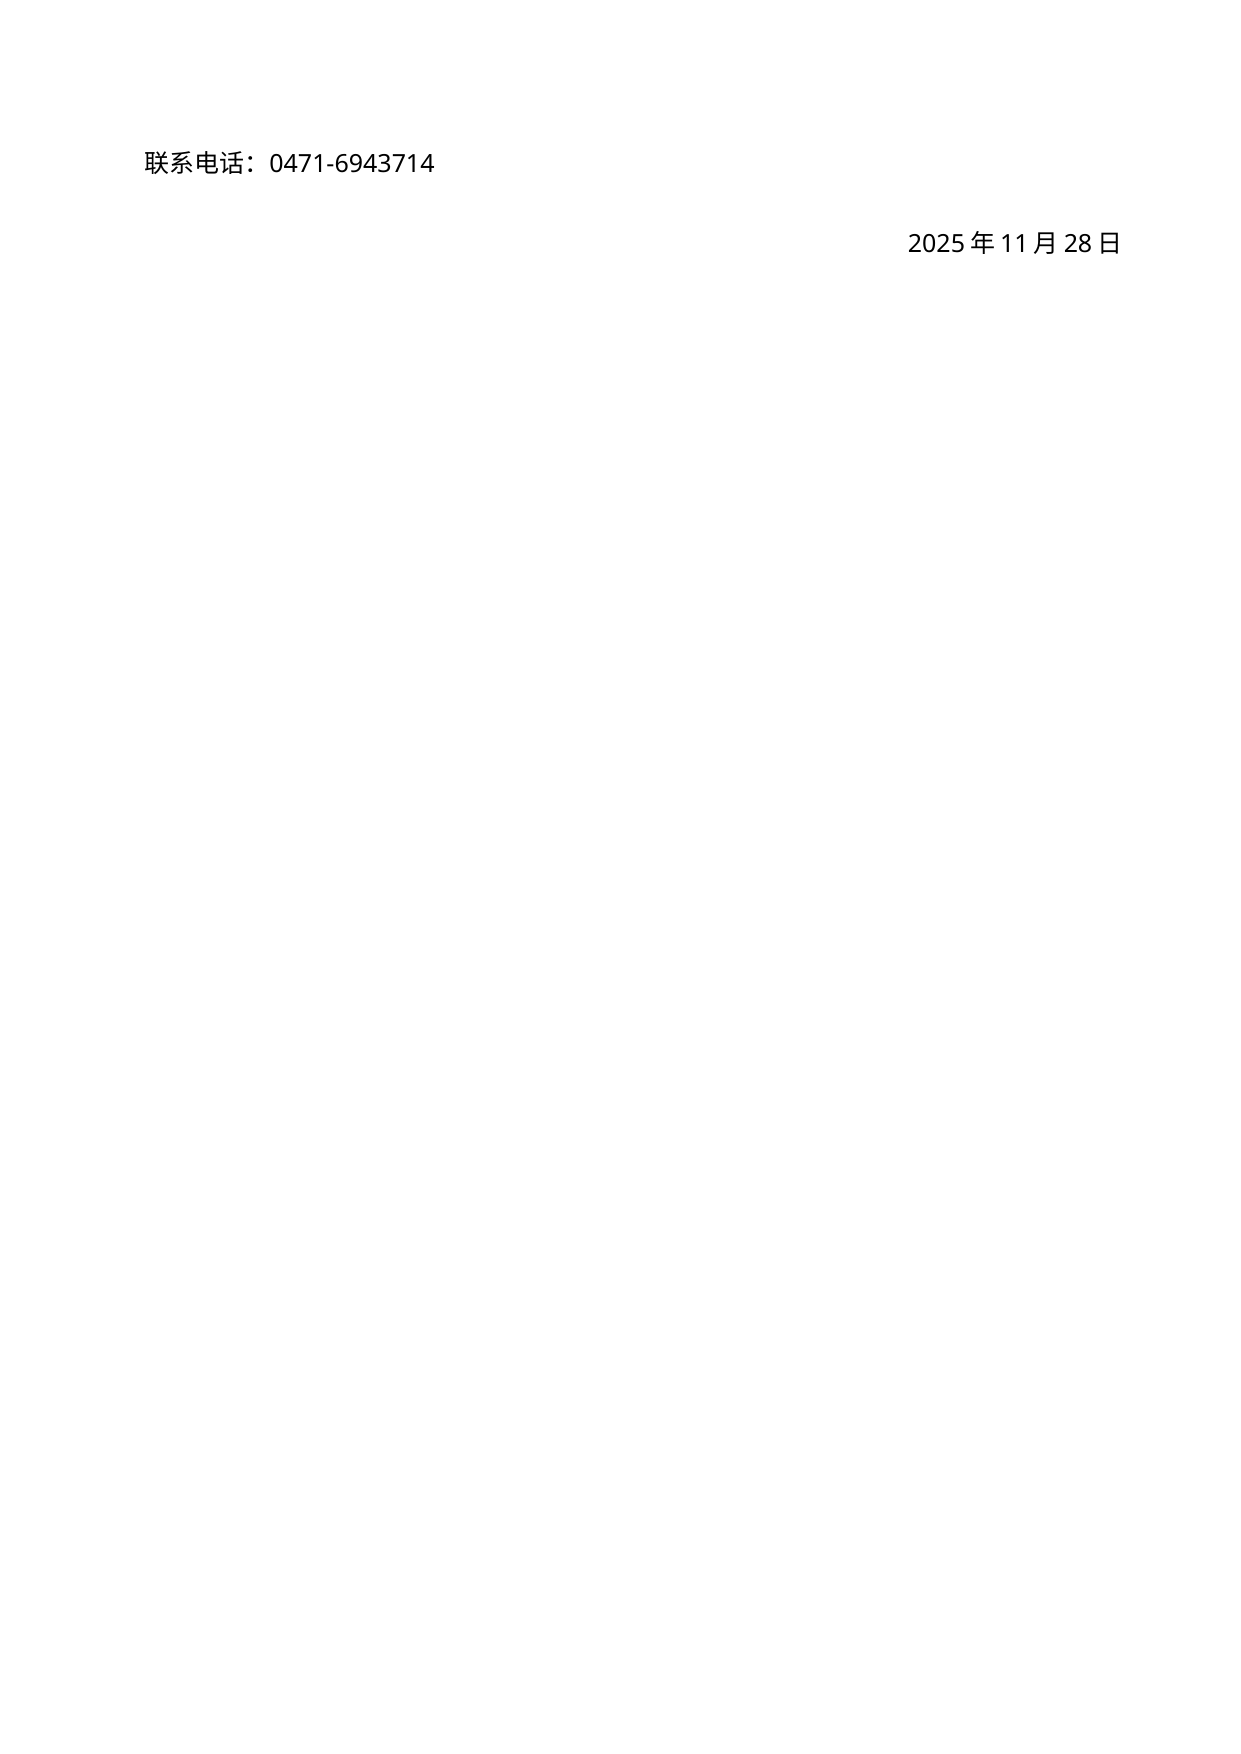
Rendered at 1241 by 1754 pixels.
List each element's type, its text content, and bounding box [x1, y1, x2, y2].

text 2025年11月28日 [118, 209, 1122, 274]
text 联系电话：0471-6943714 [118, 129, 1122, 194]
